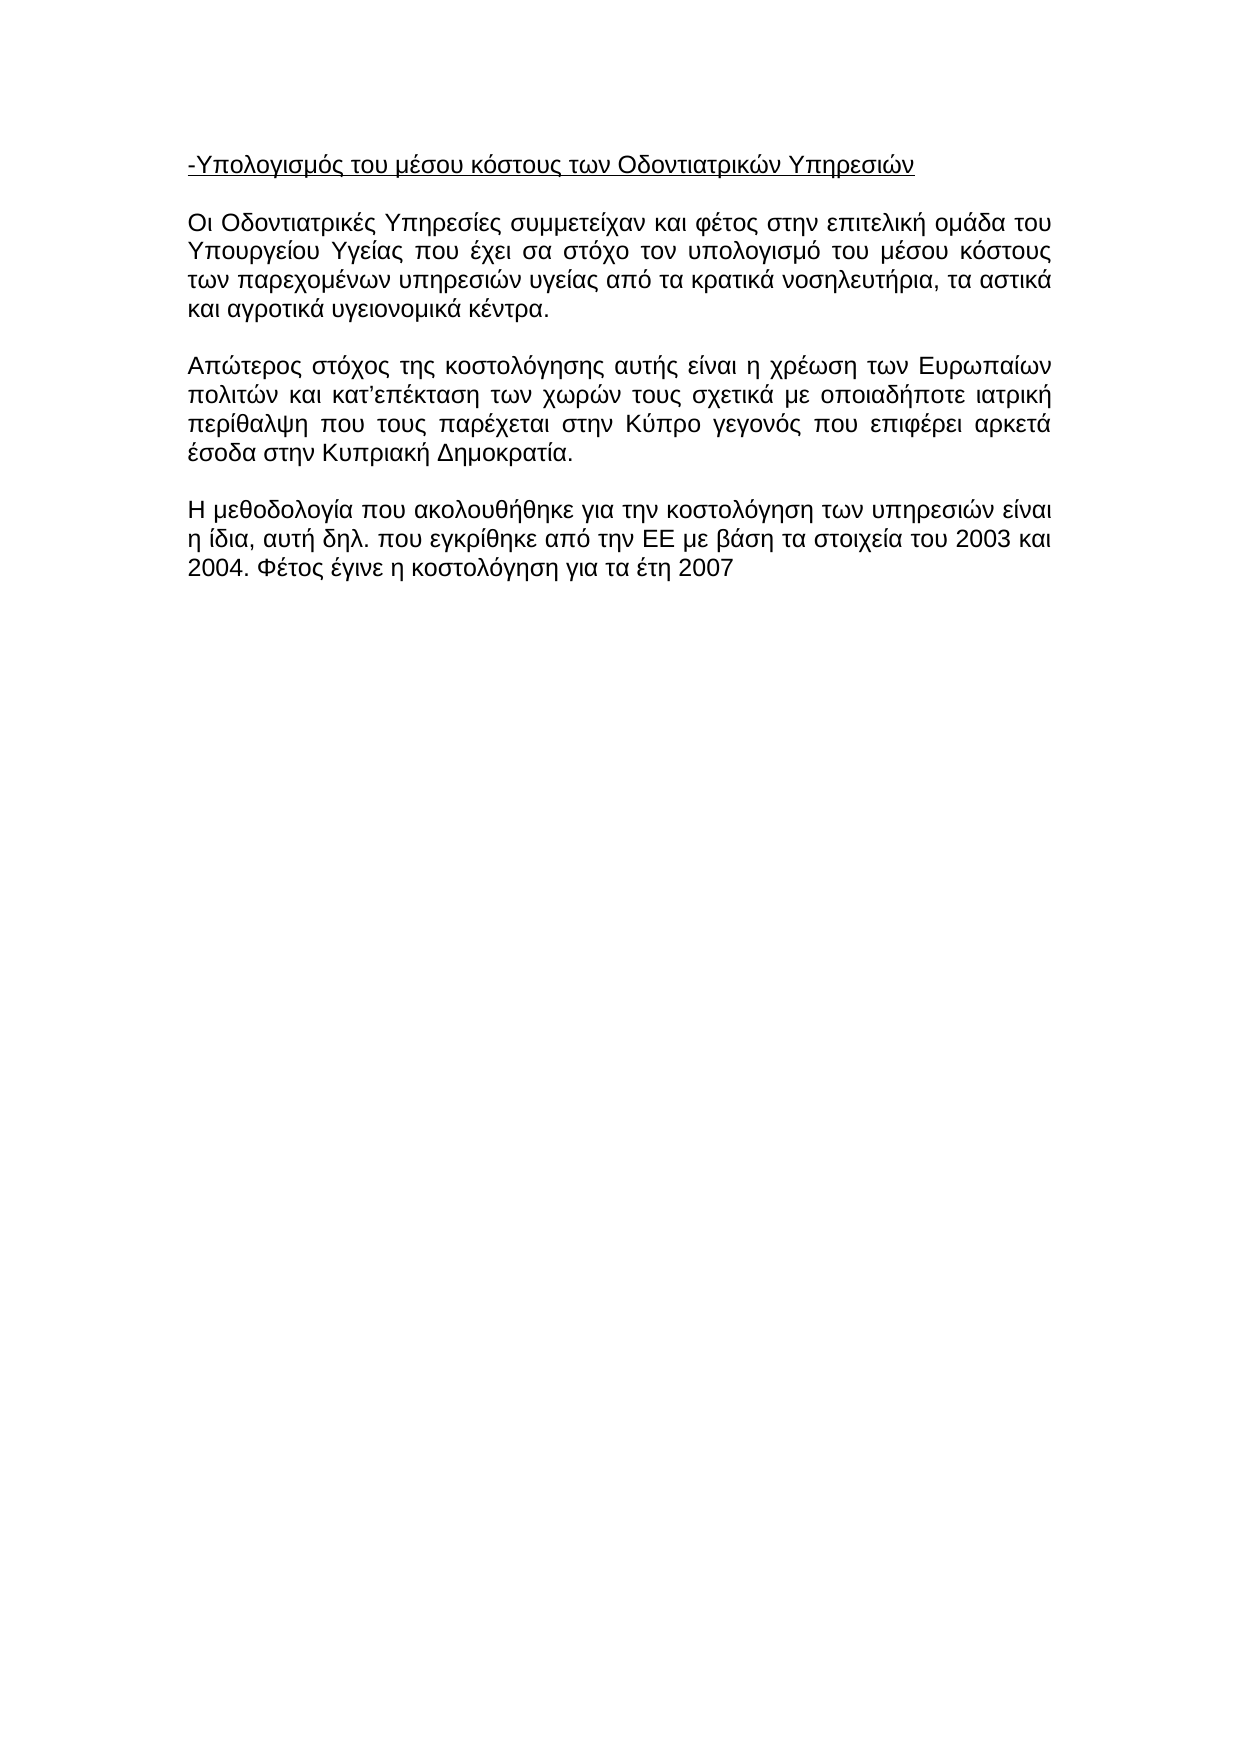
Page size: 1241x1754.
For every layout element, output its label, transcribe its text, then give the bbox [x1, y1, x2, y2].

text Η μεθοδολογία που ακολουθήθηκε για την κοστολόγηση των υπηρεσιών είναι η ίδια, αυτή δηλ. που εγκρίθηκε από την ΕΕ με βάση τα στοιχεία του 2003 και 2004. Φέτος έγινε η κοστολόγηση για τα έτη 2007 [187, 495, 1053, 581]
text Απώτερος στόχος της κοστολόγησης αυτής είναι η χρέωση των Ευρωπαίων πολιτών και κατ’επέκταση των χωρών τους σχετικά με οποιαδήποτε ιατρική περίθαλψη που τους παρέχεται στην Κύπρο γεγονός που επιφέρει αρκετά έσοδα στην Κυπριακή Δημοκρατία. [187, 351, 1053, 466]
text -Υπολογισμός του μέσου κόστους των Οδοντιατρικών Υπηρεσιών [187, 150, 1053, 179]
text Οι Οδοντιατρικές Υπηρεσίες συμμετείχαν και φέτος στην επιτελική ομάδα του Υπουργείου Υγείας που έχει σα στόχο τον υπολογισμό του μέσου κόστους των παρεχομένων υπηρεσιών υγείας από τα κρατικά νοσηλευτήρια, τα αστικά και αγροτικά υγειονομικά κέντρα. [187, 207, 1053, 322]
